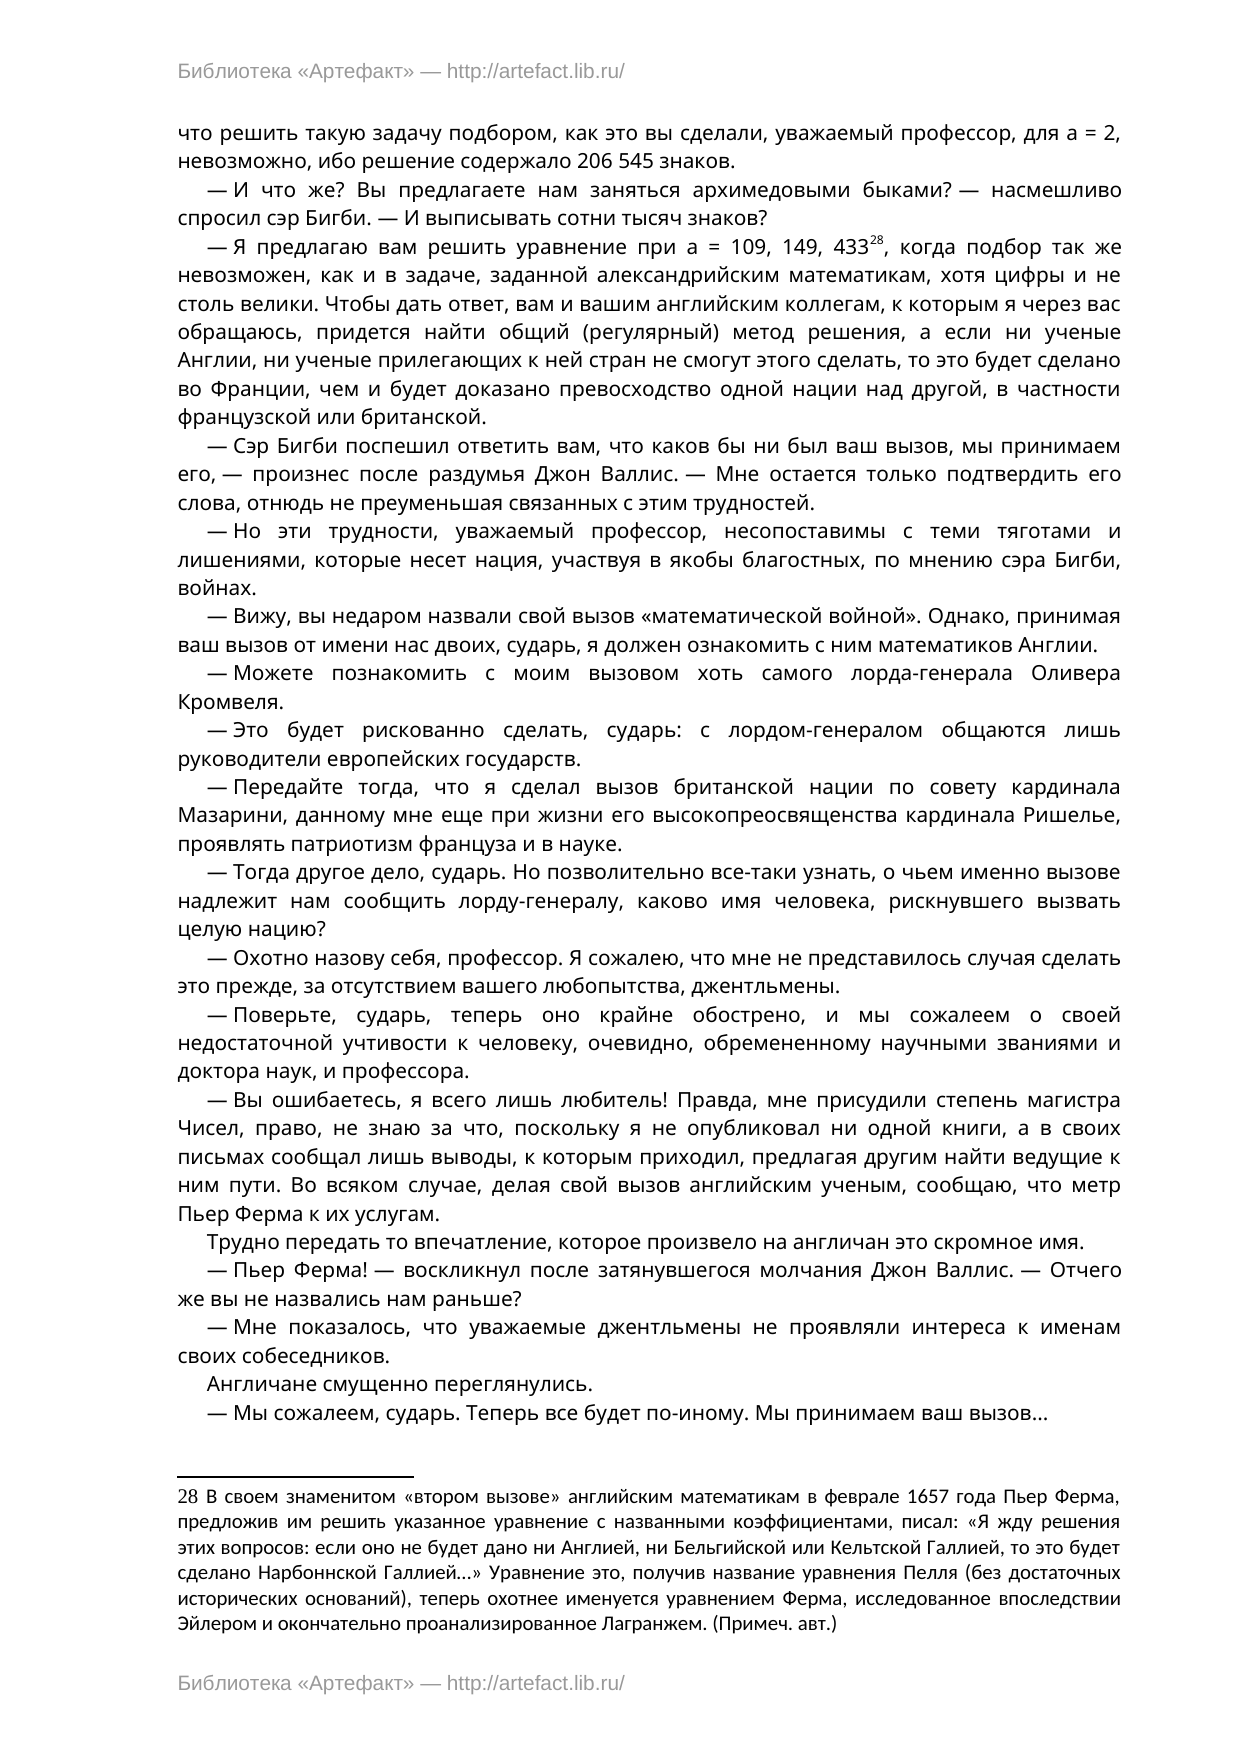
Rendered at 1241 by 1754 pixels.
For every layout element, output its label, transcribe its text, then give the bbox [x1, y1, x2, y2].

text — Поверьте, сударь, теперь оно крайне обострено, и мы сожалеем о своей недостаточной учтивости к человеку, очевидно, обремененному научными званиями и доктора наук, и профессора. [177, 1000, 1122, 1085]
text — И что же? Вы предлагаете нам заняться архимедовыми быками? — насмешливо спросил сэр Бигби. — И выписывать сотни тысяч знаков? [177, 175, 1122, 232]
text — Пьер Ферма! — воскликнул после затянувшегося молчания Джон Валлис. — Отчего же вы не назвались нам раньше? [177, 1256, 1122, 1312]
text — Мне показалось, что уважаемые джентльмены не проявляли интереса к именам своих собеседников. [177, 1312, 1122, 1369]
text — Сэр Бигби поспешил ответить вам, что каков бы ни был ваш вызов, мы принимаем его, — произнес после раздумья Джон Валлис. — Мне остается только подтвердить его слова, отнюдь не преуменьшая связанных с этим трудностей. [177, 431, 1122, 516]
text — Можете познакомить с моим вызовом хоть самого лорда-генерала Оливера Кромвеля. [177, 658, 1122, 715]
text — Тогда другое дело, сударь. Но позволительно все-таки узнать, о чьем именно вызове надлежит нам сообщить лорду-генералу, каково имя человека, рискнувшего вызвать целую нацию? [177, 857, 1122, 943]
text — Я предлагаю вам решить уравнение при a = 109, 149, 433, когда подбор так же невозможен, как и в задаче, заданной александрийским математикам, хотя цифры и не столь велики. Чтобы дать ответ, вам и вашим английским коллегам, к которым я через вас обращаюсь, придется найти общий (регулярный) метод решения, а если ни ученые Англии, ни ученые прилегающих к ней стран не смогут этого сделать, то это будет сделано во Франции, чем и будет доказано превосходство одной нации над другой, в частности французской или британской. [177, 232, 1122, 431]
text Англичане смущенно переглянулись. [177, 1369, 1122, 1398]
text — Вижу, вы недаром назвали свой вызов «математической войной». Однако, принимая ваш вызов от имени нас двоих, сударь, я должен ознакомить с ним математиков Англии. [177, 602, 1122, 658]
text Трудно передать то впечатление, которое произвело на англичан это скромное имя. [177, 1227, 1122, 1256]
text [177, 118, 1122, 175]
text — Это будет рискованно сделать, сударь: с лордом-генералом общаются лишь руководители европейских государств. [177, 715, 1122, 772]
text — Передайте тогда, что я сделал вызов британской нации по совету кардинала Мазарини, данному мне еще при жизни его высокопреосвященства кардинала Ришелье, проявлять патриотизм француза и в науке. [177, 772, 1122, 857]
text — Вы ошибаетесь, я всего лишь любитель! Правда, мне присудили степень магистра Чисел, право, не знаю за что, поскольку я не опубликовал ни одной книги, а в своих письмах сообщал лишь выводы, к которым приходил, предлагая другим найти ведущие к ним пути. Во всяком случае, делая свой вызов английским ученым, сообщаю, что метр Пьер Ферма к их услугам. [177, 1085, 1122, 1227]
text — Но эти трудности, уважаемый профессор, несопоставимы с теми тяготами и лишениями, которые несет нация, участвуя в якобы благостных, по мнению сэра Бигби, войнах. [177, 516, 1122, 602]
text — Охотно назову себя, профессор. Я сожалею, что мне не представилось случая сделать это прежде, за отсутствием вашего любопытства, джентльмены. [177, 943, 1122, 1000]
text — Мы сожалеем, сударь. Теперь все будет по-иному. Мы принимаем ваш вызов... [177, 1398, 1122, 1426]
